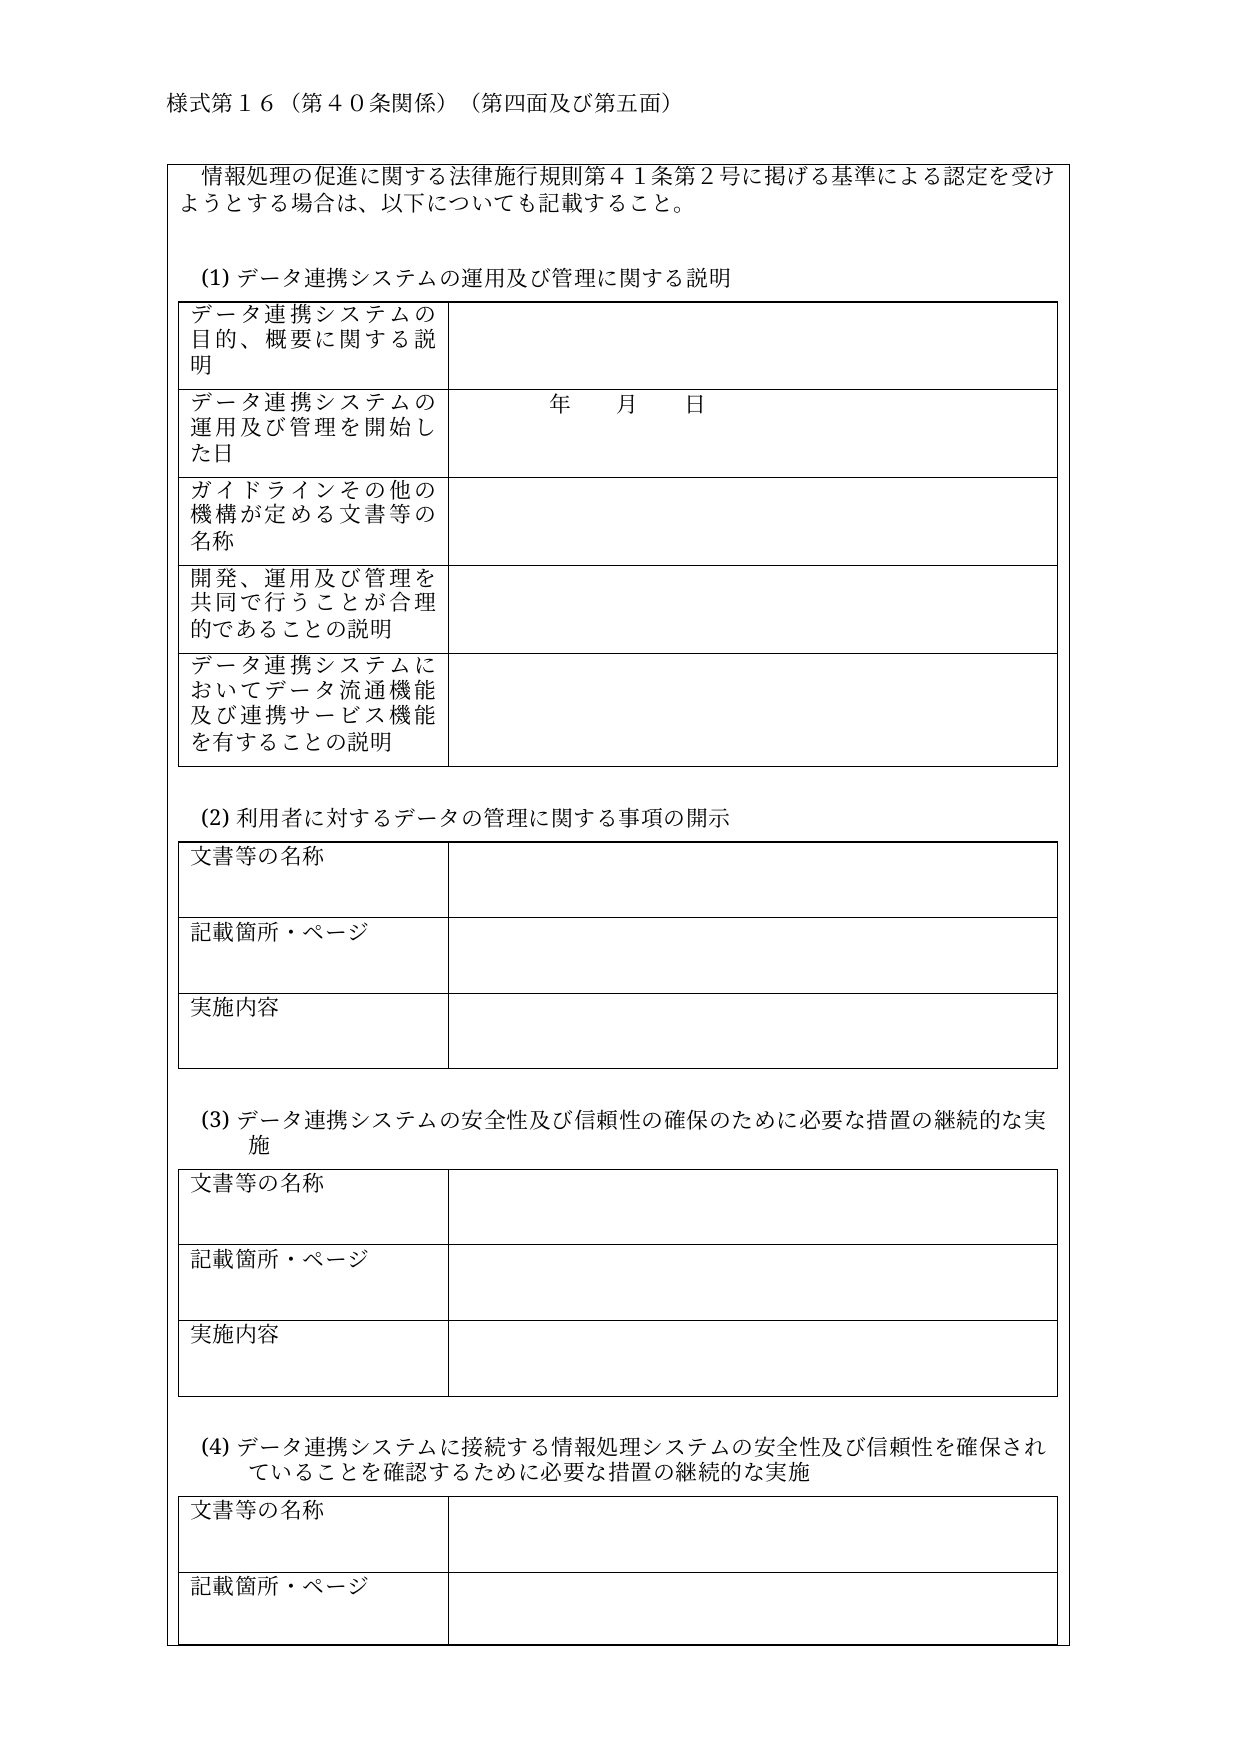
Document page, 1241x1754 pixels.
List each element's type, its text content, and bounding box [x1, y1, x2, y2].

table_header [168, 165, 1069, 1644]
text 様式第１６（第４０条関係）（第四面及び第五面） [167, 89, 1070, 114]
